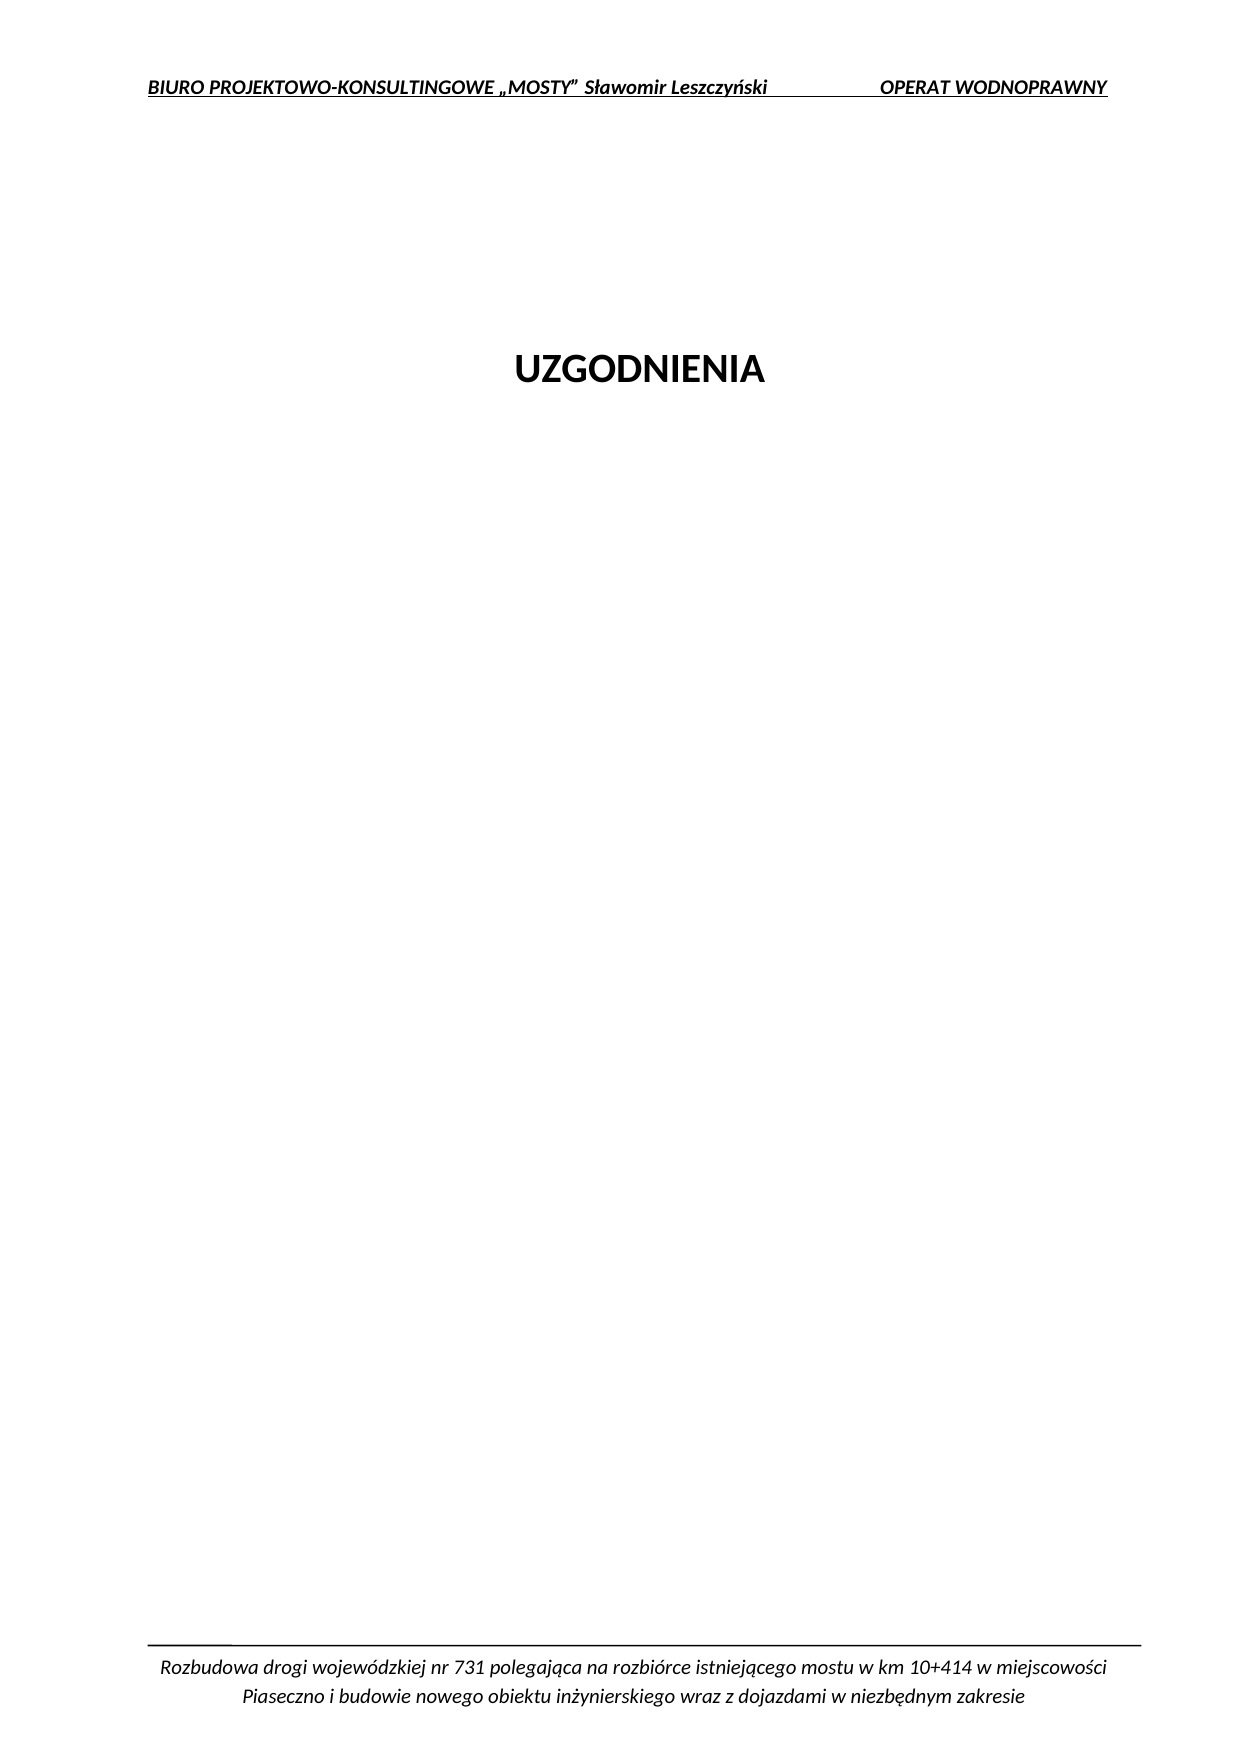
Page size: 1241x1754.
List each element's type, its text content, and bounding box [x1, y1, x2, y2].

text UZGODNIENIA [148, 342, 1122, 393]
